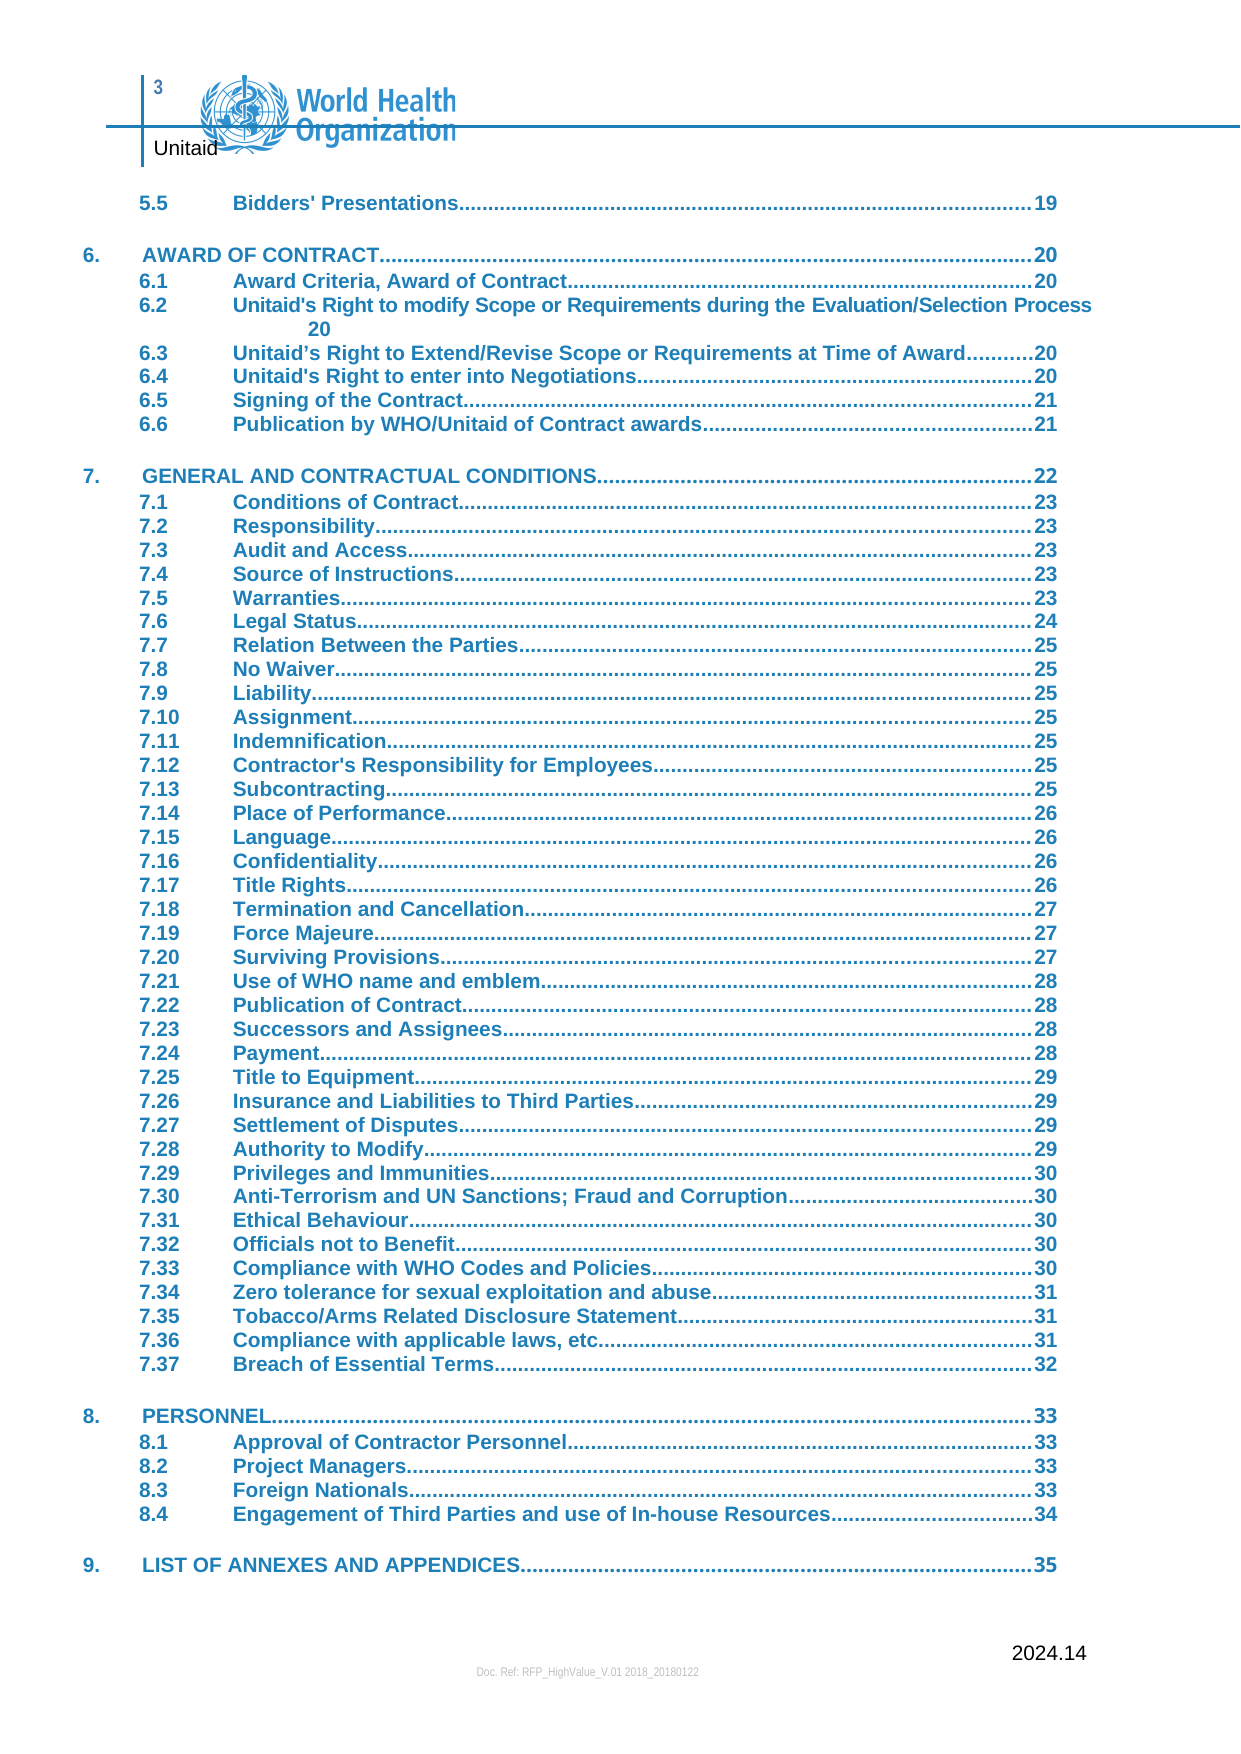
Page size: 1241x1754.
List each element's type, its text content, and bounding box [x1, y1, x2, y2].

text 7.24 Payment 28 [139, 1041, 1092, 1064]
text 7.5 Warranties 23 [139, 585, 1092, 609]
text 6.4 Unitaid's Right to enter into Negotiations 20 [139, 364, 1092, 388]
text 7.35 Tobacco/Arms Related Disclosure Statement 31 [139, 1304, 1092, 1328]
text 7.11 Indemnification 25 [139, 729, 1092, 753]
text 8.4 Engagement of Third Parties and use of In-house Resources 34 [139, 1501, 1092, 1525]
text 7.12 Contractor's Responsibility for Employees 25 [139, 753, 1092, 777]
text 7.36 Compliance with applicable laws, etc. 31 [139, 1328, 1092, 1352]
text 8.3 Foreign Nationals 33 [139, 1477, 1092, 1501]
text 6.3 Unitaid’s Right to Extend/Revise Scope or Requirements at Time of Award 20 [139, 340, 1092, 364]
text 7.1 Conditions of Contract 23 [139, 489, 1092, 513]
text 7.6 Legal Status 24 [139, 609, 1092, 633]
text 7.20 Surviving Provisions 27 [139, 945, 1092, 969]
text 6.5 Signing of the Contract 21 [139, 388, 1092, 412]
text 7.3 Audit and Access 23 [139, 537, 1092, 561]
text 7.9 Liability 25 [139, 681, 1092, 705]
text 7.25 Title to Equipment 29 [139, 1064, 1092, 1088]
text 7.7 Relation Between the Parties 25 [139, 633, 1092, 657]
text 7.33 Compliance with WHO Codes and Policies 30 [139, 1256, 1092, 1280]
text 7.31 Ethical Behaviour 30 [139, 1208, 1092, 1232]
text 7.23 Successors and Assignees 28 [139, 1017, 1092, 1041]
text 7.37 Breach of Essential Terms 32 [139, 1352, 1092, 1376]
text 9. List of annexes AND APPENDICES 35 [83, 1550, 1033, 1579]
text 7.21 Use of WHO name and emblem 28 [139, 969, 1092, 993]
text 6. Award Of Contract 20 [83, 240, 1033, 268]
text 7.2 Responsibility 23 [139, 513, 1092, 537]
text 7.16 Confidentiality 26 [139, 849, 1092, 873]
picture [200, 128, 456, 154]
text 7.14 Place of Performance 26 [139, 801, 1092, 825]
text 7.34 Zero tolerance for sexual exploitation and abuse 31 [139, 1280, 1092, 1304]
text 6.1 Award Criteria, Award of Contract 20 [139, 268, 1092, 292]
text 8.1 Approval of Contractor Personnel 33 [139, 1429, 1092, 1453]
text 6.6 Publication by WHO/Unitaid of Contract awards 21 [139, 412, 1092, 436]
text 7.15 Language 26 [139, 825, 1092, 849]
picture [200, 75, 456, 125]
text 7.22 Publication of Contract 28 [139, 993, 1092, 1017]
text 6.2 Unitaid's Right to modify Scope or Requirements during the Evaluation/Selection Process 20 [139, 292, 1092, 340]
text 8. Personnel 33 [83, 1401, 1033, 1429]
text 7. General And Contractual Conditions 22 [83, 461, 1033, 489]
text 7.10 Assignment 25 [139, 705, 1092, 729]
text 7.13 Subcontracting 25 [139, 777, 1092, 801]
text 7.32 Officials not to Benefit 30 [139, 1232, 1092, 1256]
text 7.29 Privileges and Immunities 30 [139, 1160, 1092, 1184]
text 7.26 Insurance and Liabilities to Third Parties 29 [139, 1088, 1092, 1112]
text 7.17 Title Rights 26 [139, 873, 1092, 897]
text 7.19 Force Majeure 27 [139, 921, 1092, 945]
text 5.5 Bidders' Presentations 19 [139, 191, 1092, 215]
text 7.4 Source of Instructions 23 [139, 561, 1092, 585]
text 7.30 Anti-Terrorism and UN Sanctions; Fraud and Corruption 30 [139, 1184, 1092, 1208]
text 7.8 No Waiver 25 [139, 657, 1092, 681]
text 7.28 Authority to Modify 29 [139, 1136, 1092, 1160]
text 7.18 Termination and Cancellation 27 [139, 897, 1092, 921]
text 8.2 Project Managers 33 [139, 1453, 1092, 1477]
text 7.27 Settlement of Disputes 29 [139, 1112, 1092, 1136]
